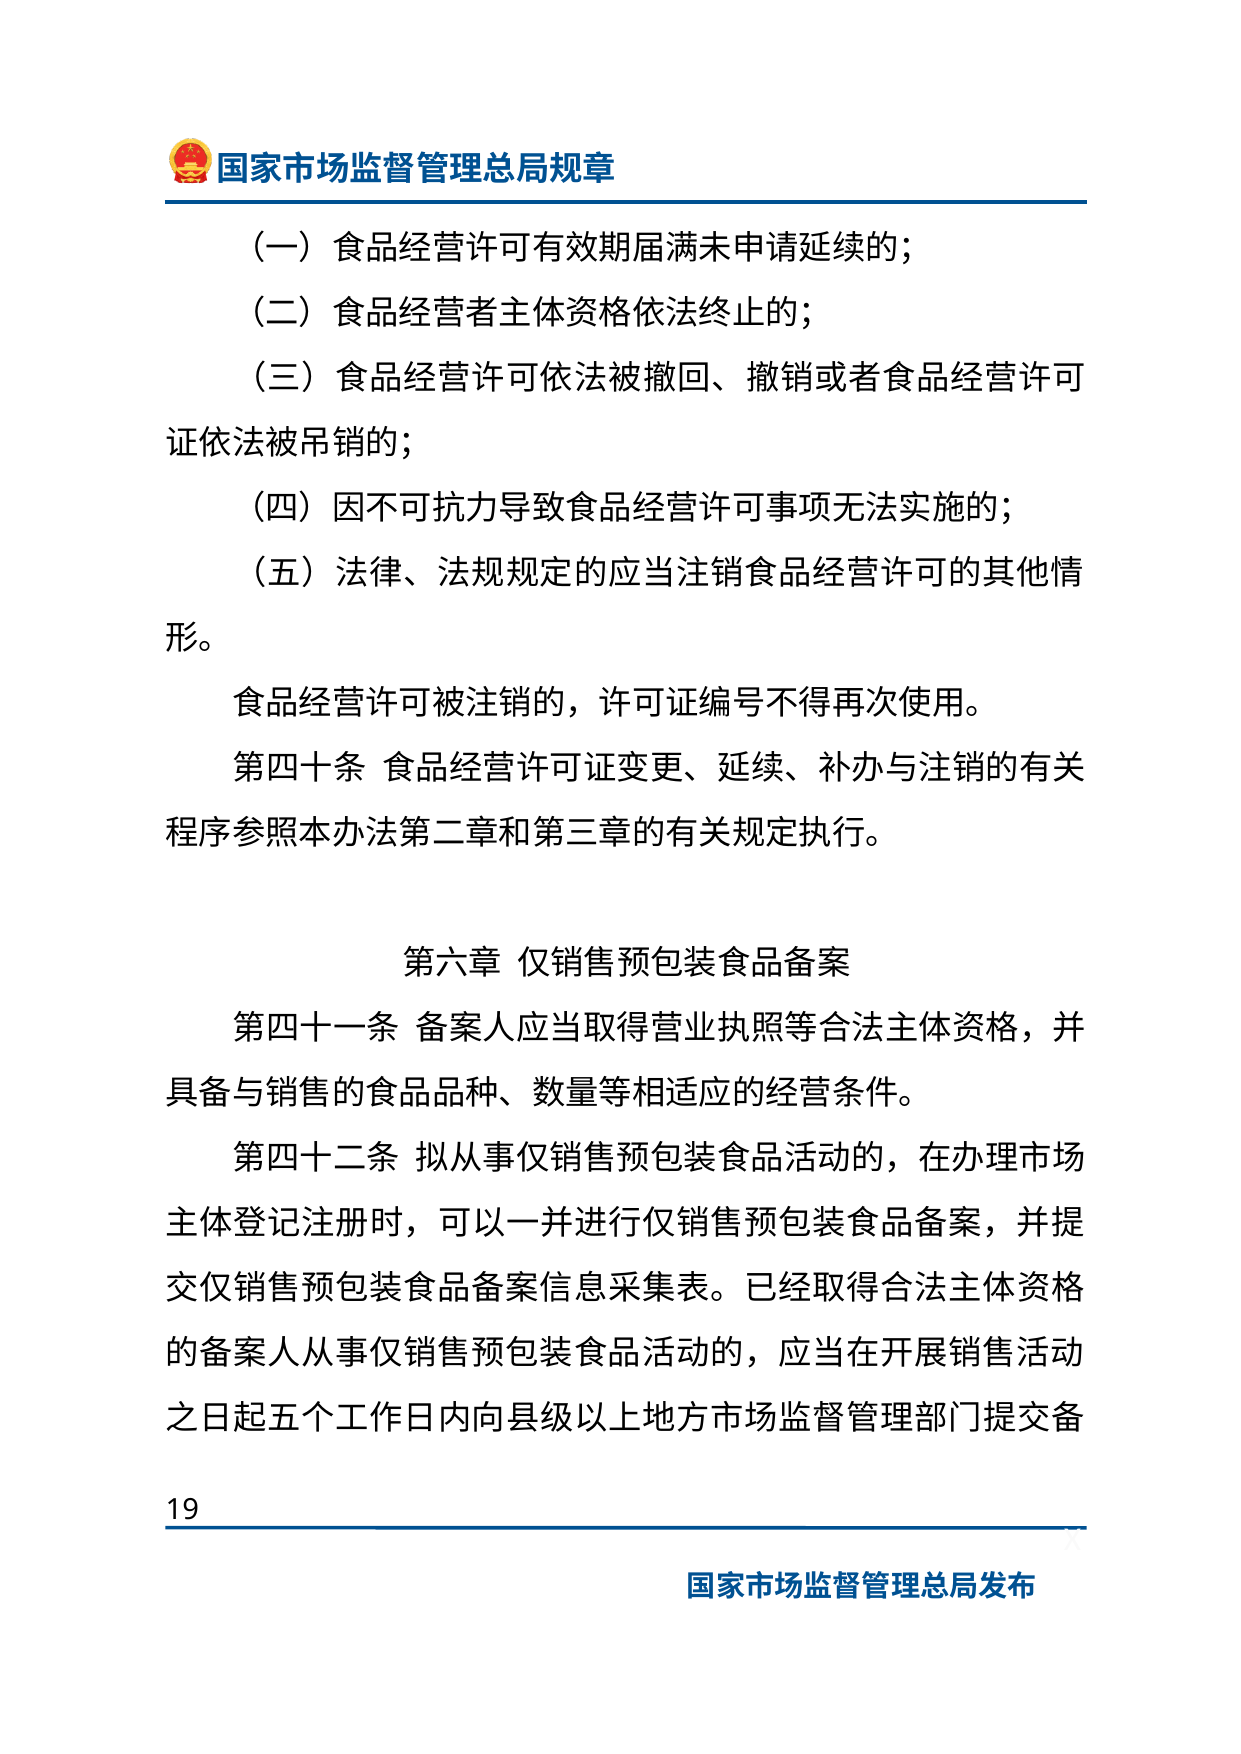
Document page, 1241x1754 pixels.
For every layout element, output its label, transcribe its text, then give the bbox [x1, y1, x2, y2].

text （五）法律、法规规定的应当注销食品经营许可的其他情形。 [165, 538, 1087, 668]
text （二）食品经营者主体资格依法终止的； [165, 278, 1087, 343]
text 食品经营许可被注销的，许可证编号不得再次使用。 [165, 668, 1087, 733]
text （四）因不可抗力导致食品经营许可事项无法实施的； [165, 473, 1087, 538]
text 第四十条 食品经营许可证变更、延续、补办与注销的有关程序参照本办法第二章和第三章的有关规定执行。 [165, 733, 1087, 863]
text （三）食品经营许可依法被撤回、撤销或者食品经营许可证依法被吊销的； [165, 343, 1087, 473]
text （一）食品经营许可有效期届满未申请延续的； [165, 213, 1087, 278]
text 第四十一条 备案人应当取得营业执照等合法主体资格，并具备与销售的食品品种、数量等相适应的经营条件。 [165, 993, 1087, 1123]
picture [165, 136, 216, 187]
text 第六章 仅销售预包装食品备案 [165, 928, 1087, 993]
